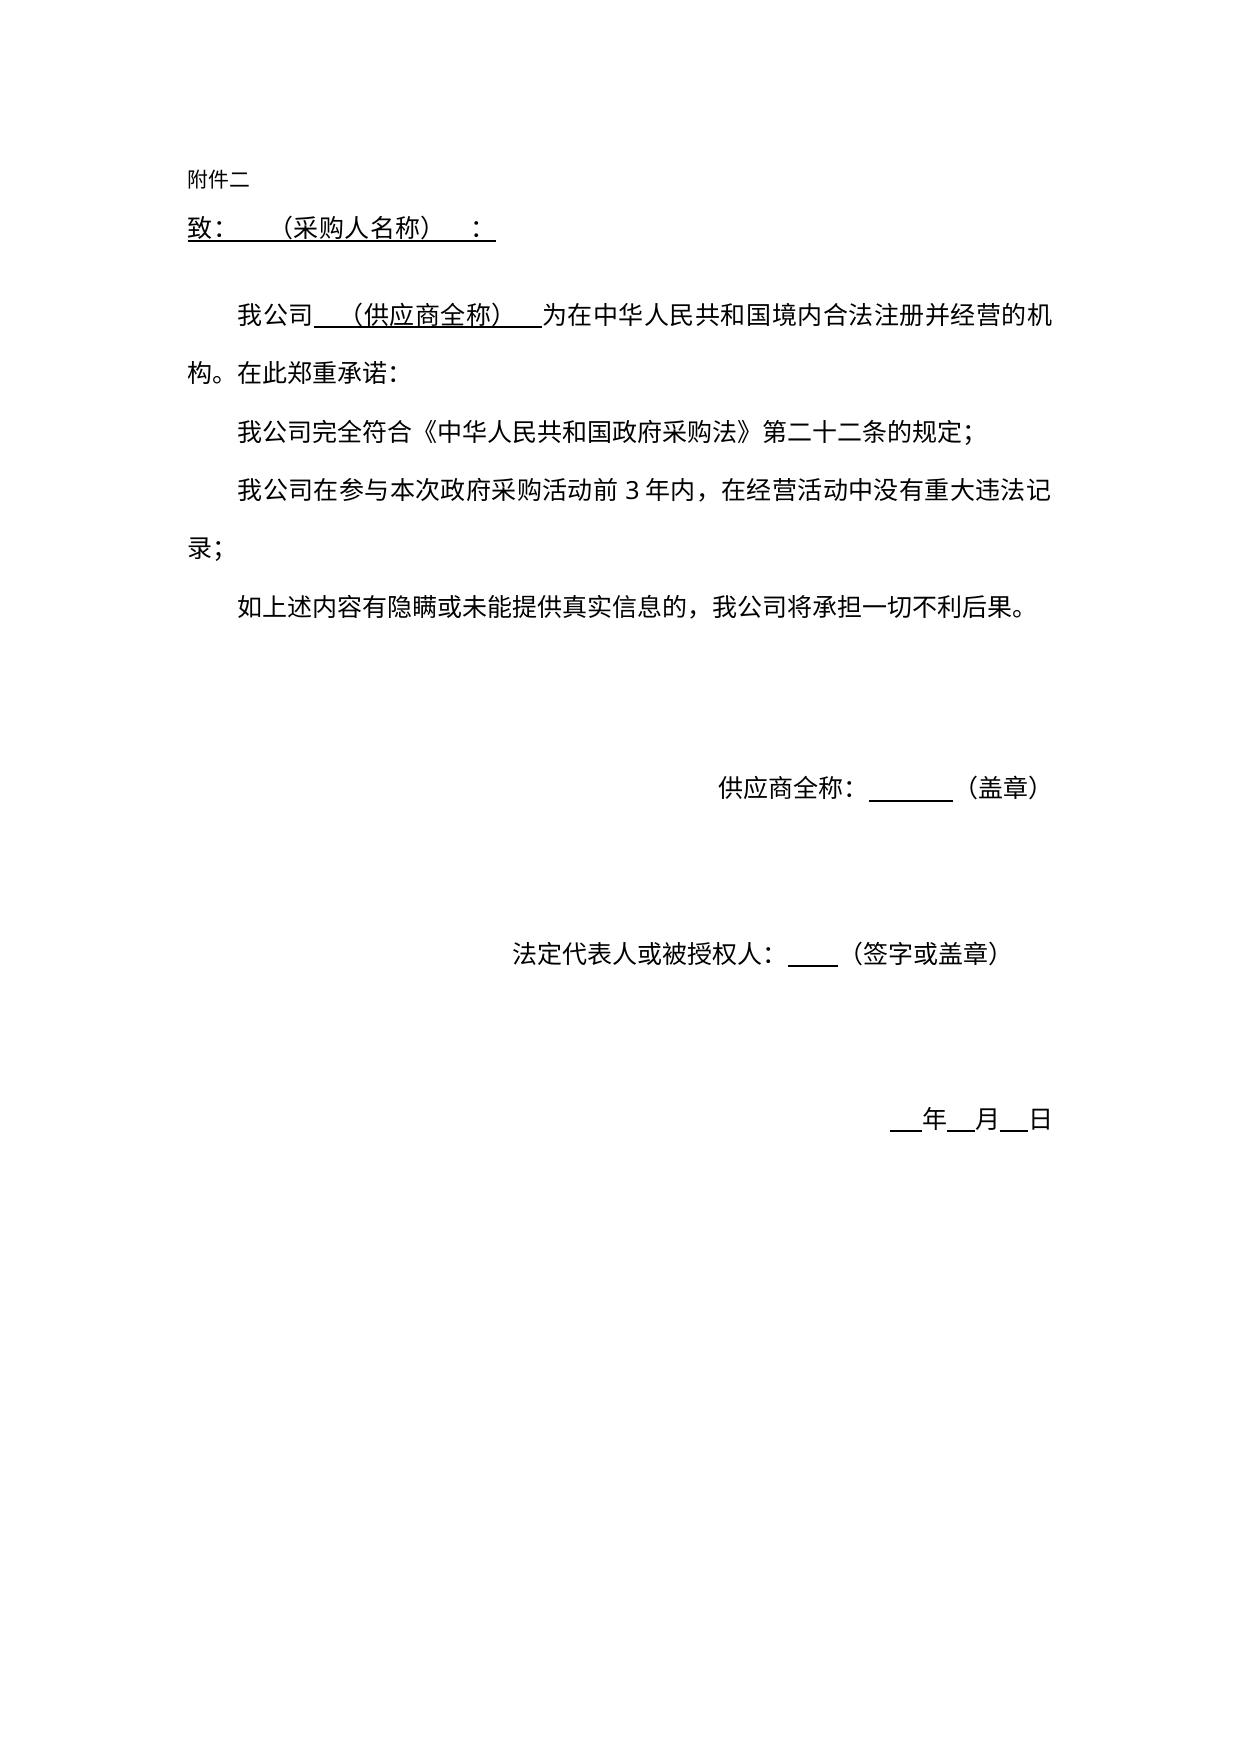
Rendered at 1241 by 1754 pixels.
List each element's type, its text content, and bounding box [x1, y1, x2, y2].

text 法定代表人或被授权人： （签字或盖章） [187, 920, 1053, 985]
text 供应商全称： （盖章） [187, 754, 1053, 819]
text 致： （采购人名称） ： [187, 194, 1053, 259]
text 年 月 日 [188, 1085, 1053, 1150]
text 我公司完全符合《中华人民共和国政府采购法》第二十二条的规定； [187, 394, 1053, 453]
text 如上述内容有隐瞒或未能提供真实信息的，我公司将承担一切不利后果。 [187, 569, 1053, 628]
text 我公司 （供应商全称） 为在中华人民共和国境内合法注册并经营的机构。在此郑重承诺： [187, 278, 1053, 394]
text 我公司在参与本次政府采购活动前3年内，在经营活动中没有重大违法记录； [187, 453, 1053, 569]
text 附件二 [187, 162, 1053, 194]
